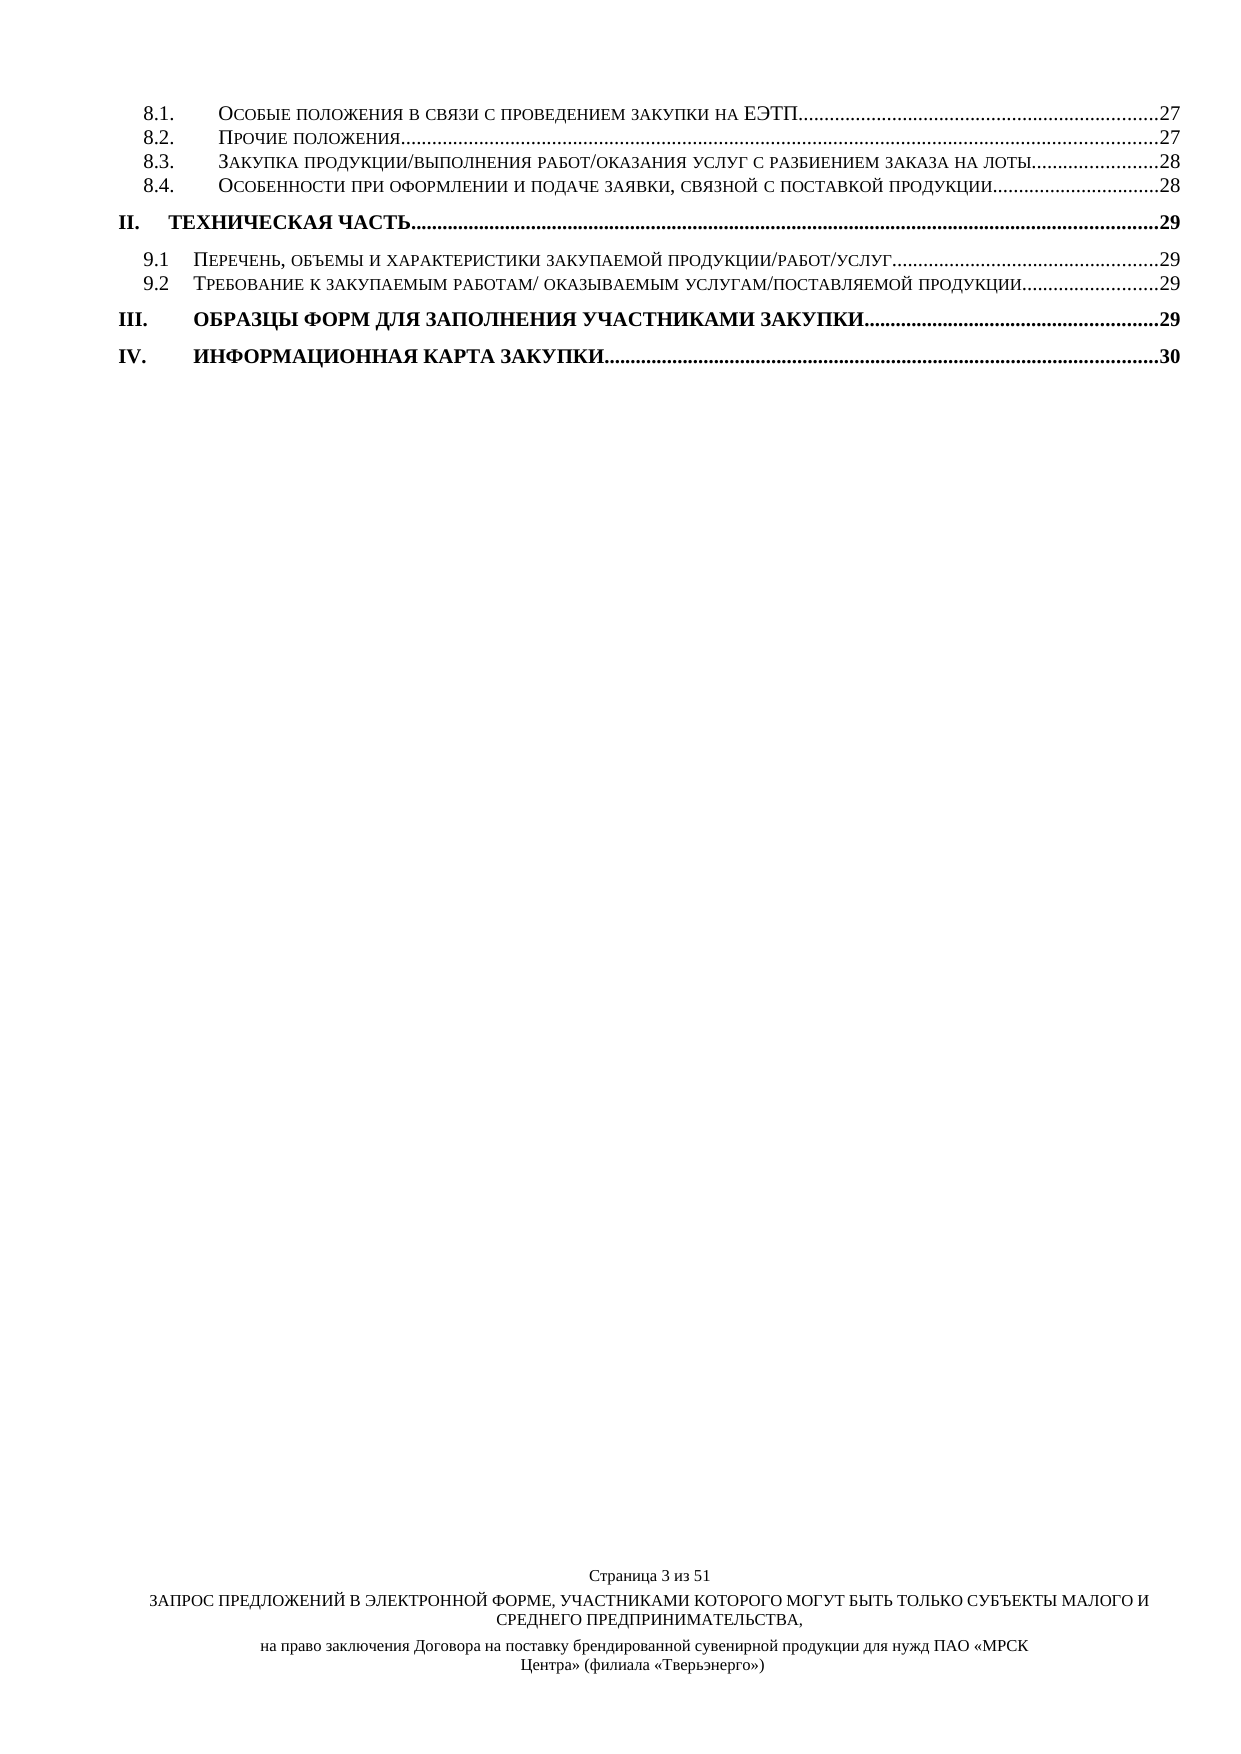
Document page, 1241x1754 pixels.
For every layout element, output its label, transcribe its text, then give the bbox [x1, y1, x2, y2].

text 9.1 Перечень, объемы и характеристики закупаемой продукции/работ/услуг 29 [143, 247, 1181, 271]
text 9.2 Требование к закупаемым работам/ оказываемым услугам/поставляемой продукции 29 [143, 271, 1181, 295]
text 8.2. Прочие положения 27 [143, 125, 1181, 149]
text II. ТЕХНИЧЕСКАЯ ЧАСТЬ 29 [118, 210, 1181, 234]
text IV. ИНФОРМАЦИОННАЯ КАРТА ЗАКУПКИ 30 [118, 344, 1181, 368]
text 8.4. Особенности при оформлении и подаче заявки, связной с поставкой продукции 28 [143, 173, 1181, 197]
text 8.3. Закупка продукции/выполнения работ/оказания услуг с разбиением заказа на лоты 28 [143, 149, 1181, 173]
text III. ОБРАЗЦЫ ФОРМ ДЛЯ ЗАПОЛНЕНИЯ УЧАСТНИКАМИ ЗАКУПКИ 29 [118, 307, 1181, 331]
text 8.1. Особые положения в связи с проведением закупки на ЕЭТП 27 [143, 101, 1181, 125]
